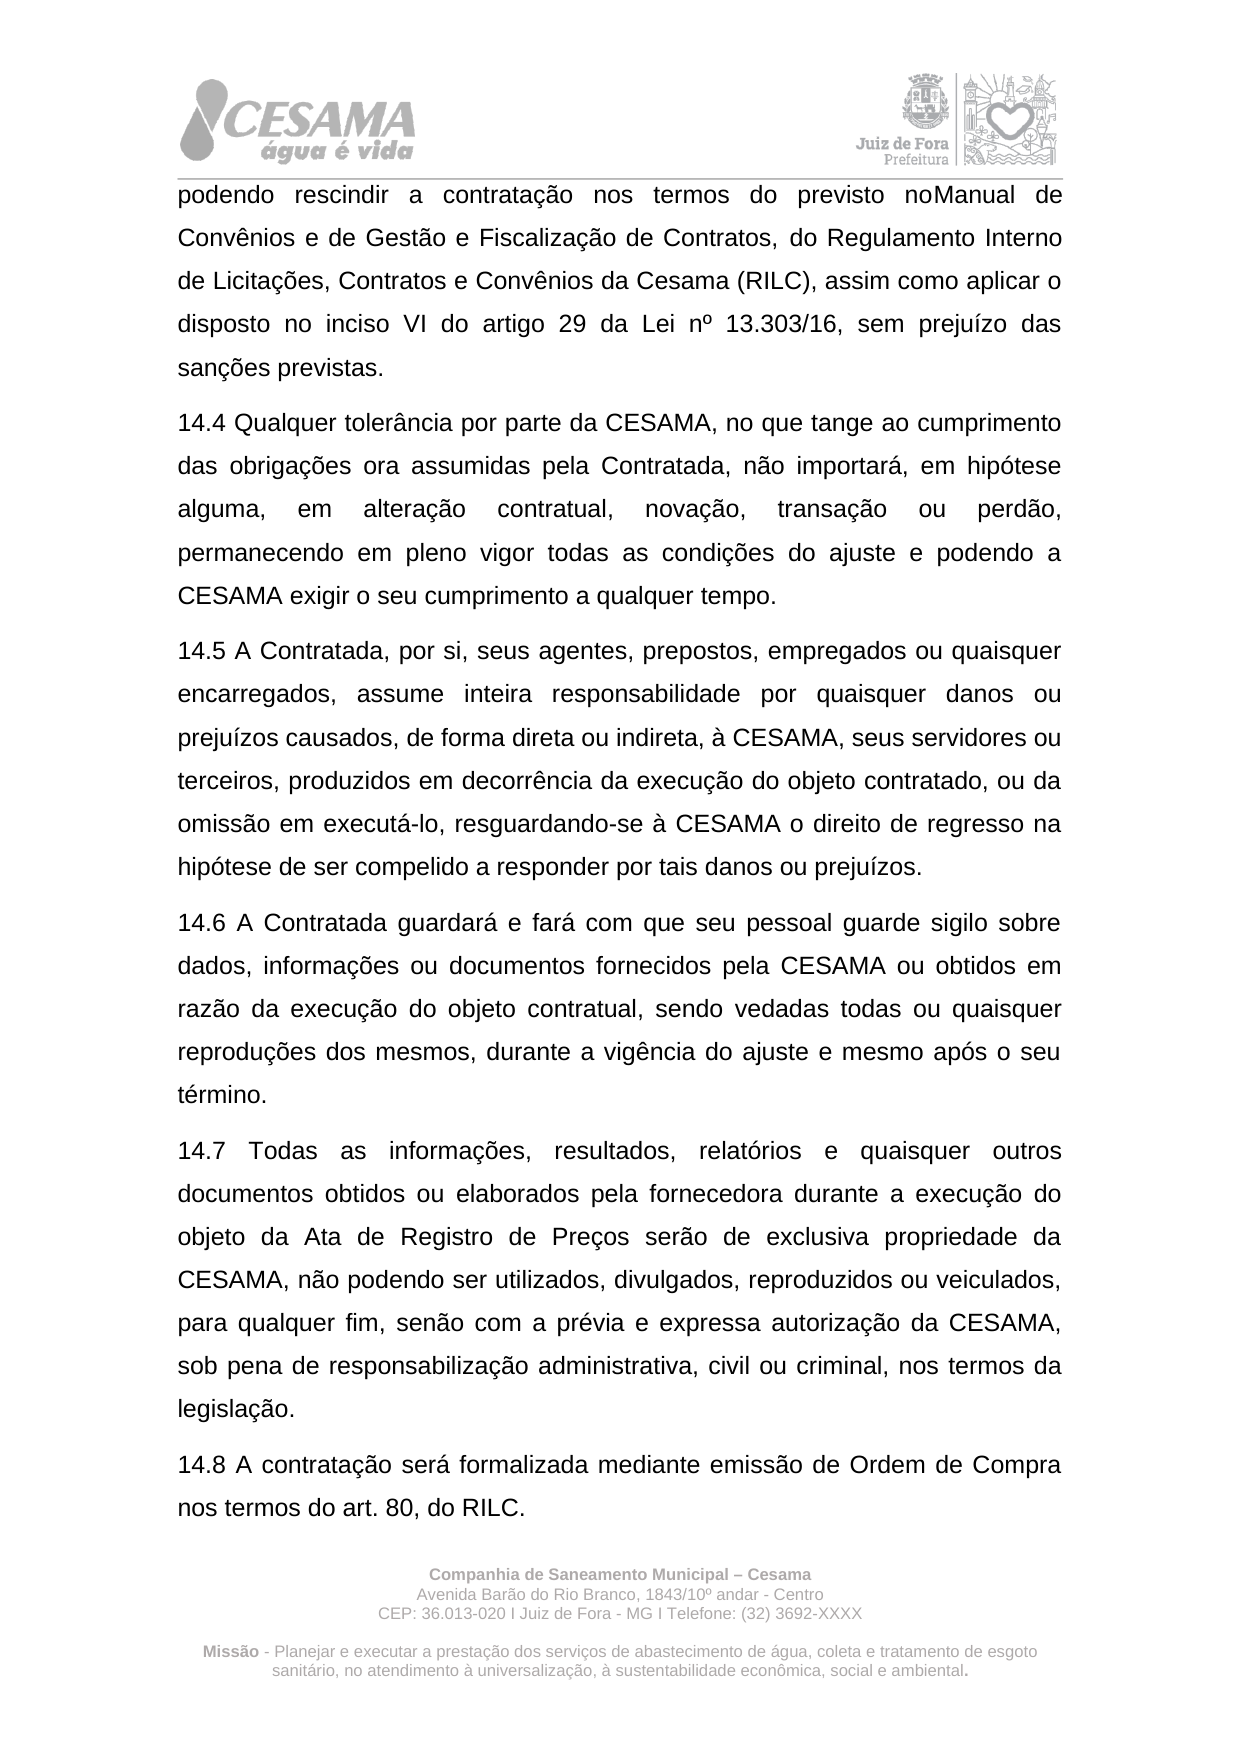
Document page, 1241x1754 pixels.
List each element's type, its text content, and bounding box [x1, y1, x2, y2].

text 14.5 A Contratada, por si, seus agentes, prepostos, empregados ou quaisquer encarregados, assume inteira responsabilidade por quaisquer danos ou prejuízos causados, de forma direta ou indireta, à CESAMA, seus servidores ou terceiros, produzidos em decorrência da execução do objeto contratado, ou da omissão em executá-lo, resguardando-se à CESAMA o direito de regresso na hipótese de ser compelido a responder por tais danos ou prejuízos. [177, 636, 1063, 881]
picture [177, 73, 1064, 180]
text 14.7 Todas as informações, resultados, relatórios e quaisquer outros documentos obtidos ou elaborados pela fornecedora durante a execução do objeto da Ata de Registro de Preços serão de exclusiva propriedade da CESAMA, não podendo ser utilizados, divulgados, reproduzidos ou veiculados, para qualquer fim, senão com a prévia e expressa autorização da CESAMA, sob pena de responsabilização administrativa, civil ou criminal, nos termos da legislação. [177, 1136, 1063, 1423]
text 14.4 Qualquer tolerância por parte da CESAMA, no que tange ao cumprimento das obrigações ora assumidas pela Contratada, não importará, em hipótese alguma, em alteração contratual, novação, transação ou perdão, permanecendo em pleno vigor todas as condições do ajuste e podendo a CESAMA exigir o seu cumprimento a qualquer tempo. [177, 408, 1063, 609]
text 14.6 A Contratada guardará e fará com que seu pessoal guarde sigilo sobre dados, informações ou documentos fornecidos pela CESAMA ou obtidos em razão da execução do objeto contratual, sendo vedadas todas ou quaisquer reproduções dos mesmos, durante a vigência do ajuste e mesmo após o seu término. [177, 907, 1063, 1109]
text 14.8 A contratação será formalizada mediante emissão de Ordem de Compra nos termos do art. 80, do RILC. [177, 1450, 1063, 1522]
